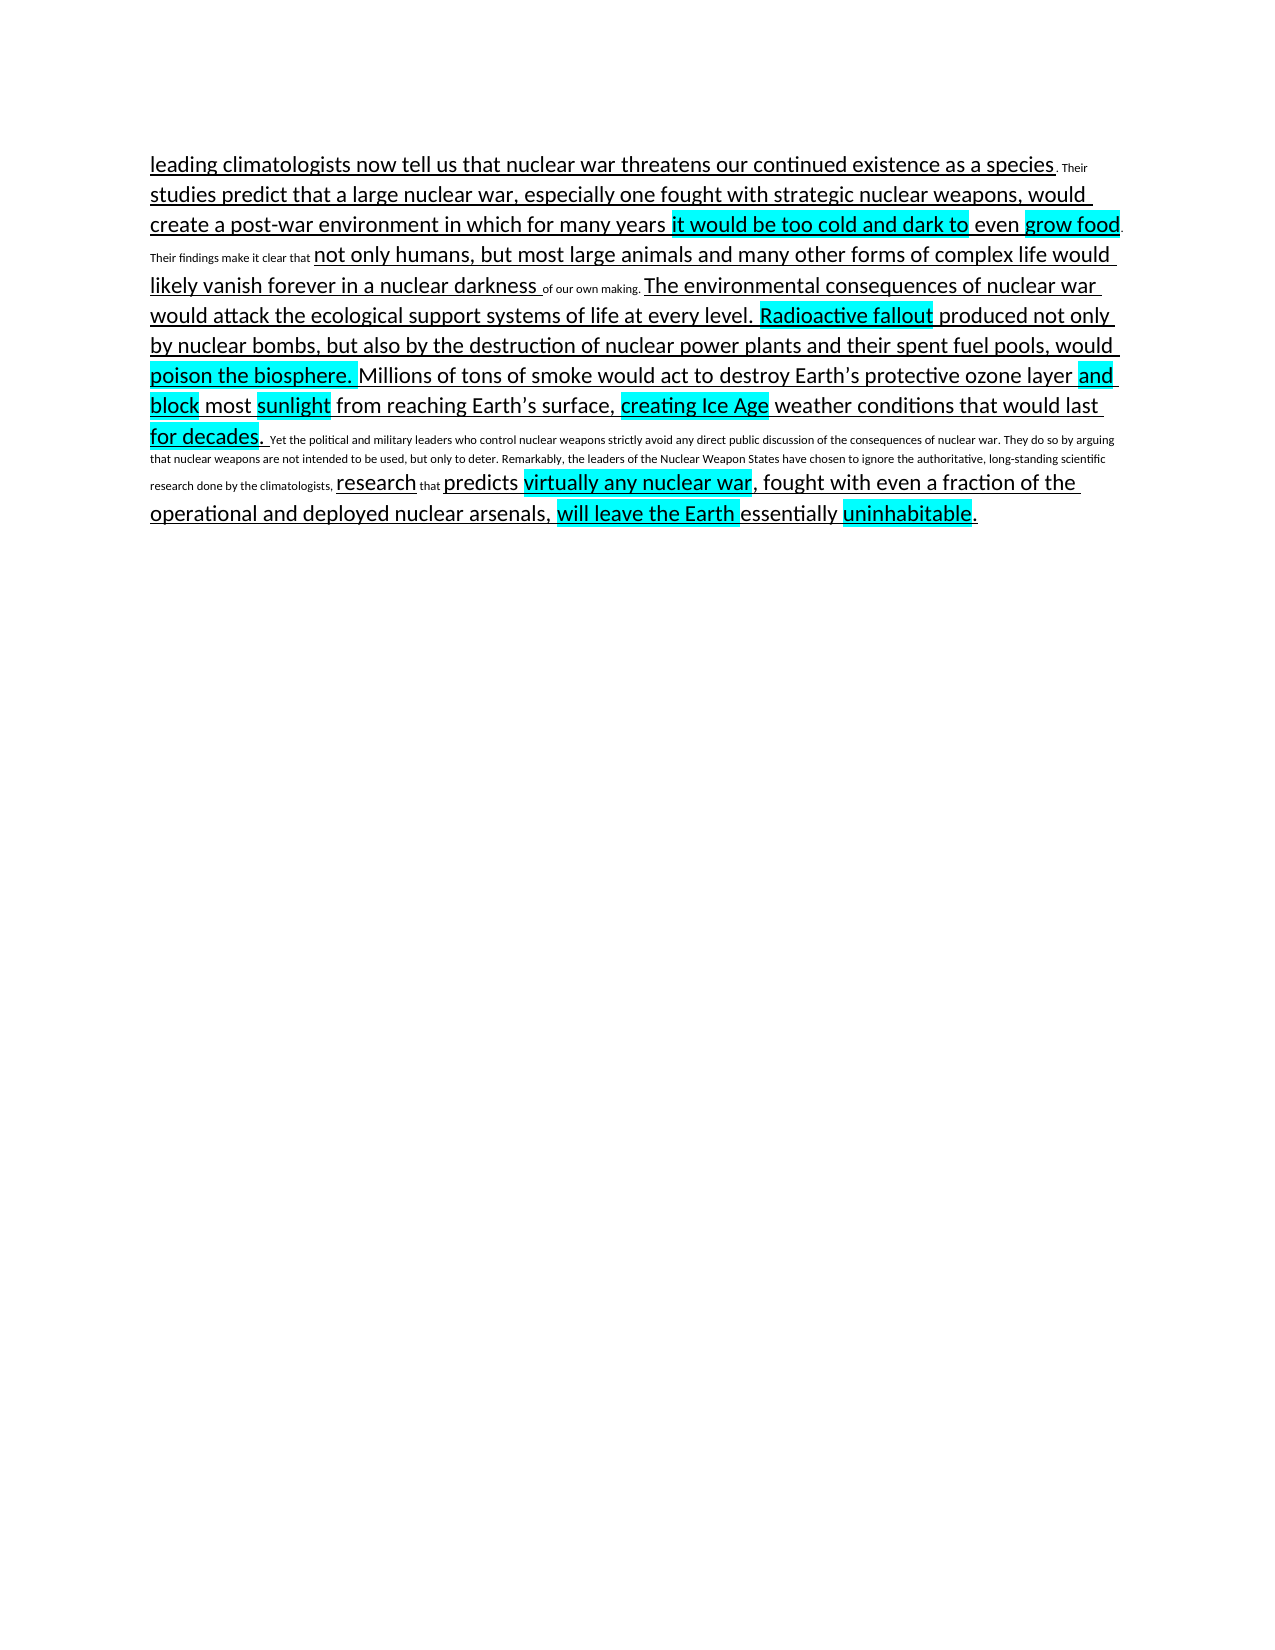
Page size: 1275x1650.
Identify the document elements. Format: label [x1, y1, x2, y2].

text [150, 150, 1125, 527]
